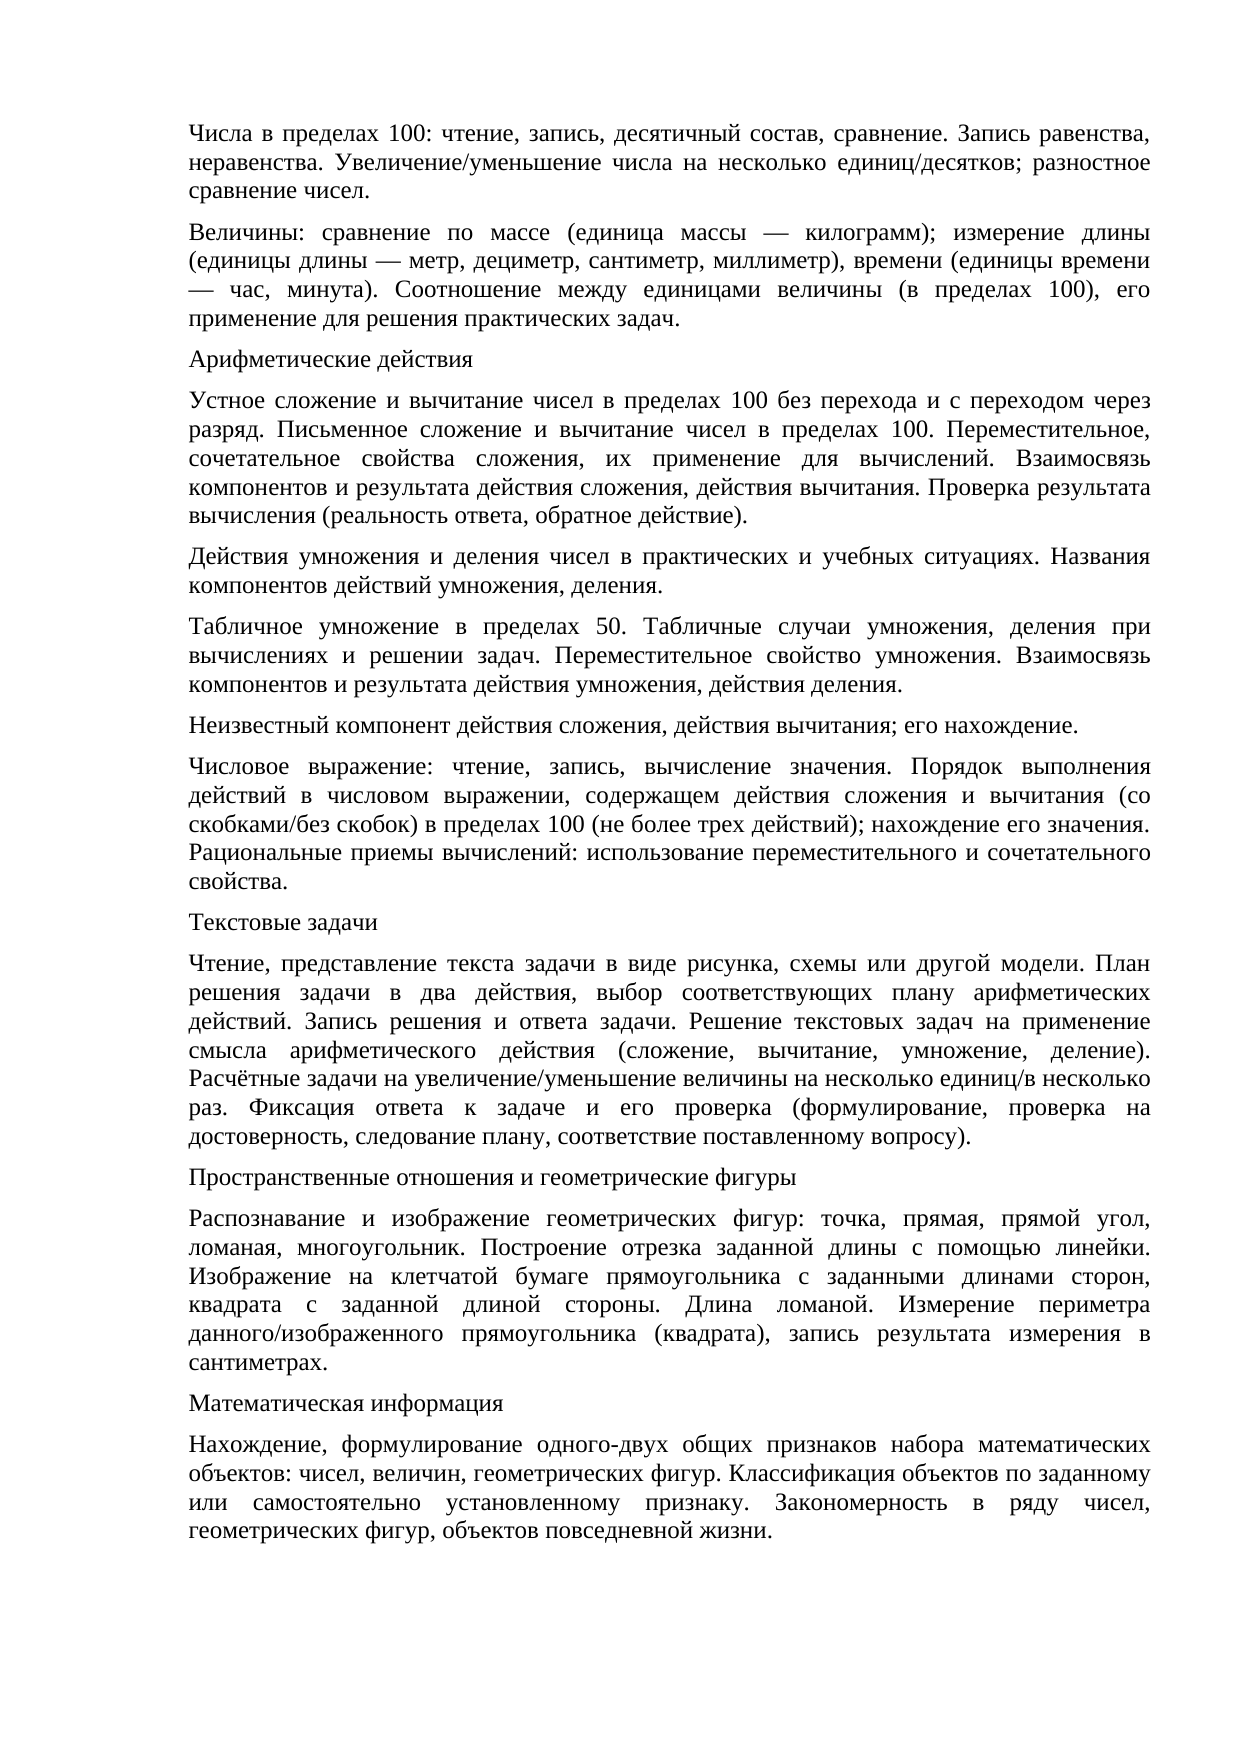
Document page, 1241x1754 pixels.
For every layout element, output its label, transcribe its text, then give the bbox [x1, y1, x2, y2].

text Распознавание и изображение геометрических фигур: точка, прямая, прямой угол, ломаная, многоугольник. Построение отрезка заданной длины с помощью линейки. Изображение на клетчатой бумаге прямоугольника с заданными длинами сторон, квадрата с заданной длиной стороны. Длина ломаной. Измерение периметра данного/изображенного прямоугольника (квадрата), запись результата измерения в сантиметрах. [188, 1203, 1152, 1376]
text Числовое выражение: чтение, запись, вычисление значения. Порядок выполнения действий в числовом выражении, содержащем действия сложения и вычитания (со скобками/без скобок) в пределах 100 (не более трех действий); нахождение его значения. Рациональные приемы вычислений: использование переместительного и сочетательного свойства. [188, 751, 1152, 895]
text Устное сложение и вычитание чисел в пределах 100 без перехода и с переходом через разряд. Письменное сложение и вычитание чисел в пределах 100. Переместительное, сочетательное свойства сложения, их применение для вычислений. Взаимосвязь компонентов и результата действия сложения, действия вычитания. Проверка результата вычисления (реальность ответа, обратное действие). [188, 385, 1152, 529]
text Арифметические действия [188, 344, 1152, 373]
text Нахождение, формулирование одного-двух общих признаков набора математических объектов: чисел, величин, геометрических фигур. Классификация объектов по заданному или самостоятельно установленному признаку. Закономерность в ряду чисел, геометрических фигур, объектов повседневной жизни. [188, 1429, 1152, 1544]
text Числа в пределах 100: чтение, запись, десятичный состав, сравнение. Запись равенства, неравенства. Увеличение/уменьшение числа на несколько единиц/десятков; разностное сравнение чисел. [188, 118, 1152, 204]
text Величины: сравнение по массе (единица массы — килограмм); измерение длины (единицы длины — метр, дециметр, сантиметр, миллиметр), времени (единицы времени — час, минута). Соотношение между единицами величины (в пределах 100), его применение для решения практических задач. [188, 217, 1152, 332]
text Чтение, представление текста задачи в виде рисунка, схемы или другой модели. План решения задачи в два действия, выбор соответствующих плану арифметических действий. Запись решения и ответа задачи. Решение текстовых задач на применение смысла арифметического действия (сложение, вычитание, умножение, деление). Расчётные задачи на увеличение/уменьшение величины на несколько единиц/в несколько раз. Фиксация ответа к задаче и его проверка (формулирование, проверка на достоверность, следование плану, соответствие поставленному вопросу). [188, 948, 1152, 1150]
text Пространственные отношения и геометрические фигуры [188, 1162, 1152, 1191]
text Неизвестный компонент действия сложения, действия вычитания; его нахождение. [188, 710, 1152, 739]
text Действия умножения и деления чисел в практических и учебных ситуациях. Названия компонентов действий умножения, деления. [188, 541, 1152, 599]
text Табличное умножение в пределах 50. Табличные случаи умножения, деления при вычислениях и решении задач. Переместительное свойство умножения. Взаимосвязь компонентов и результата действия умножения, действия деления. [188, 611, 1152, 698]
text Текстовые задачи [188, 907, 1152, 936]
text Математическая информация [188, 1388, 1152, 1417]
